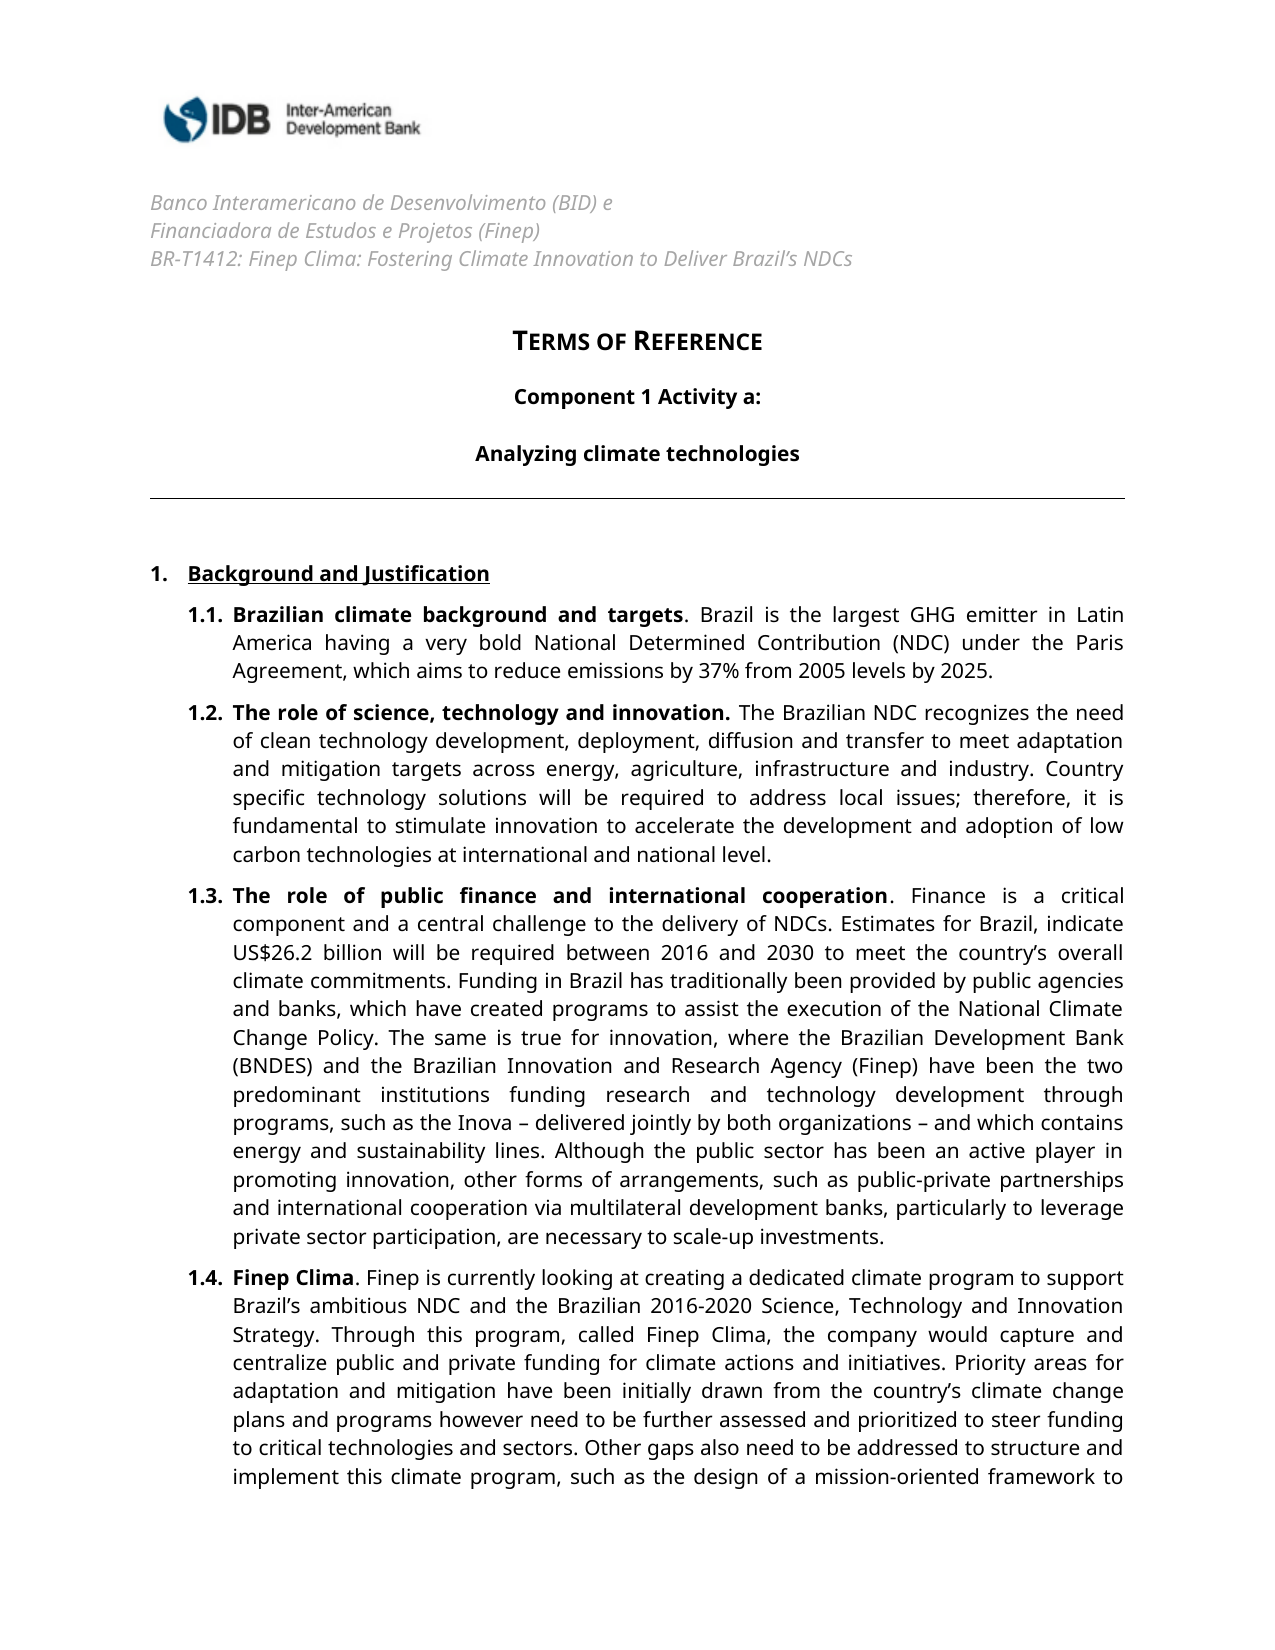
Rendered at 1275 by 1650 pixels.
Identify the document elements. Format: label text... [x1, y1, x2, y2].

text Analyzing climate technologies [150, 439, 1125, 467]
text BR-T1412: Finep Clima: Fostering Climate Innovation to Deliver Brazil’s NDCs [150, 244, 1125, 273]
list Brazilian climate background and targets. Brazil is the largest GHG emitter in Latin America having a very bold National Determined Contribution (NDC) under the Paris Agreement, which aims to reduce emissions by 37% from 2005 levels by 2025. [187, 600, 1125, 685]
picture [150, 75, 459, 164]
text Component 1 Activity a: [150, 382, 1125, 410]
subtitle TERMS OF REFERENCE [150, 321, 1125, 358]
list The role of public finance and international cooperation. Finance is a critical component and a central challenge to the delivery of NDCs. Estimates for Brazil, indicate US$26.2 billion will be required between 2016 and 2030 to meet the country’s overall climate commitments. Funding in Brazil has traditionally been provided by public agencies and banks, which have created programs to assist the execution of the National Climate Change Policy. The same is true for innovation, where the Brazilian Development Bank (BNDES) and the Brazilian Innovation and Research Agency (Finep) have been the two predominant institutions funding research and technology development through programs, such as the Inova – delivered jointly by both organizations – and which contains energy and sustainability lines. Although the public sector has been an active player in promoting innovation, other forms of arrangements, such as public-private partnerships and international cooperation via multilateral development banks, particularly to leverage private sector participation, are necessary to scale-up investments. [187, 881, 1125, 1250]
list Background and Justification [150, 559, 1125, 587]
text Banco Interamericano de Desenvolvimento (BID) e [150, 188, 1125, 216]
list The role of science, technology and innovation. The Brazilian NDC recognizes the need of clean technology development, deployment, diffusion and transfer to meet adaptation and mitigation targets across energy, agriculture, infrastructure and industry. Country specific technology solutions will be required to address local issues; therefore, it is fundamental to stimulate innovation to accelerate the development and adoption of low carbon technologies at international and national level. [187, 698, 1125, 868]
text Financiadora de Estudos e Projetos (Finep) [150, 216, 1125, 244]
